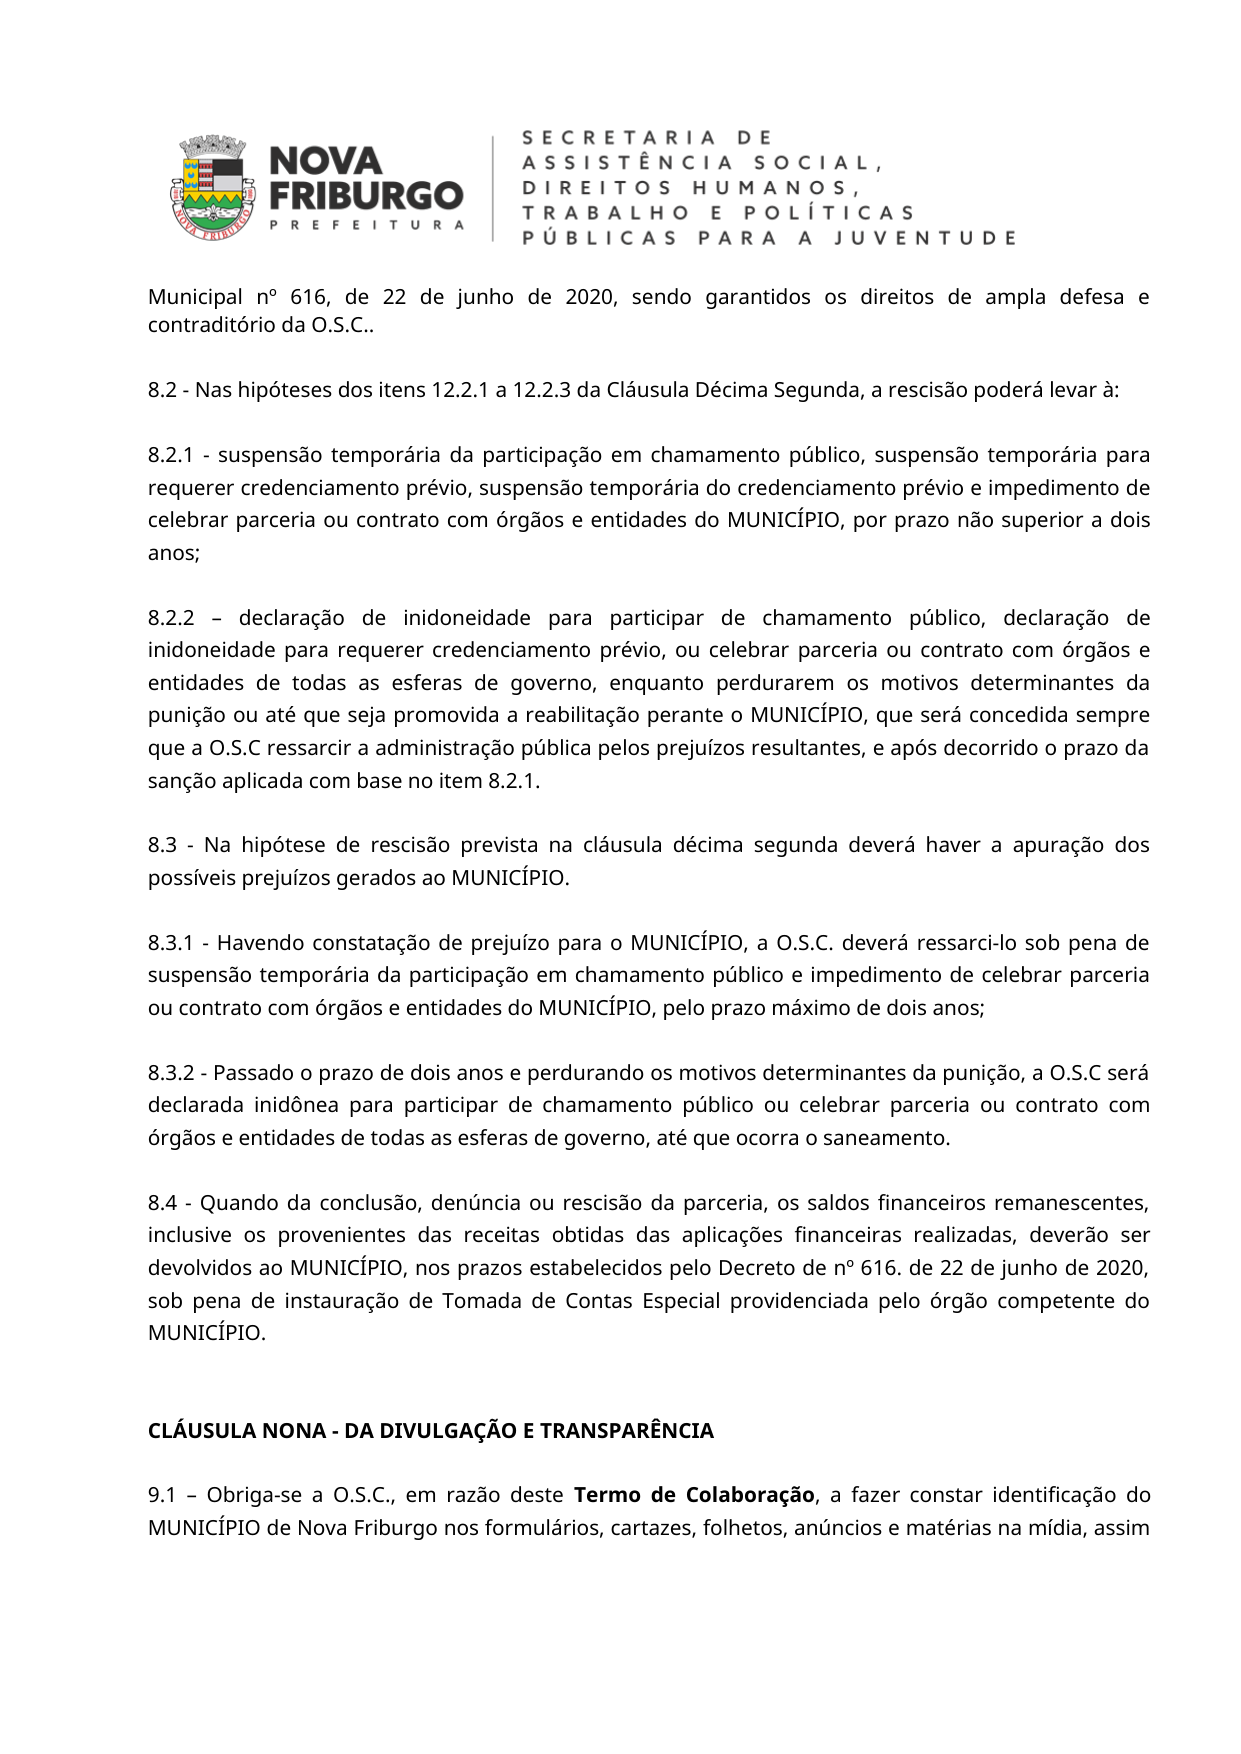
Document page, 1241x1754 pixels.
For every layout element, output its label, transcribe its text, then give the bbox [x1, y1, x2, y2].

text 8.2.1 - suspensão temporária da participação em chamamento público, suspensão temporária para requerer credenciamento prévio, suspensão temporária do credenciamento prévio e impedimento de celebrar parceria ou contrato com órgãos e entidades do MUNICÍPIO, por prazo não superior a dois anos; [148, 440, 1152, 566]
picture [147, 101, 1034, 262]
text 8.2 - Nas hipóteses dos itens 12.2.1 a 12.2.3 da Cláusula Décima Segunda, a rescisão poderá levar à: [148, 375, 1152, 404]
text 8.3.1 - Havendo constatação de prejuízo para o MUNICÍPIO, a O.S.C. deverá ressarci-lo sob pena de suspensão temporária da participação em chamamento público e impedimento de celebrar parceria ou contrato com órgãos e entidades do MUNICÍPIO, pelo prazo máximo de dois anos; [148, 928, 1152, 1022]
text CLÁUSULA NONA - DA DIVULGAÇÃO E TRANSPARÊNCIA [148, 1416, 1152, 1444]
text 8.2.2 – declaração de inidoneidade para participar de chamamento público, declaração de inidoneidade para requerer credenciamento prévio, ou celebrar parceria ou contrato com órgãos e entidades de todas as esferas de governo, enquanto perdurarem os motivos determinantes da punição ou até que seja promovida a reabilitação perante o MUNICÍPIO, que será concedida sempre que a O.S.C ressarcir a administração pública pelos prejuízos resultantes, e após decorrido o prazo da sanção aplicada com base no item 8.2.1. [148, 603, 1152, 794]
text 8.4 - Quando da conclusão, denúncia ou rescisão da parceria, os saldos financeiros remanescentes, inclusive os provenientes das receitas obtidas das aplicações financeiras realizadas, deverão ser devolvidos ao MUNICÍPIO, nos prazos estabelecidos pelo Decreto de nº 616. de 22 de junho de 2020, sob pena de instauração de Tomada de Contas Especial providenciada pelo órgão competente do MUNICÍPIO. [148, 1188, 1152, 1347]
text 8.3.2 - Passado o prazo de dois anos e perdurando os motivos determinantes da punição, a O.S.C será declarada inidônea para participar de chamamento público ou celebrar parceria ou contrato com órgãos e entidades de todas as esferas de governo, até que ocorra o saneamento. [148, 1058, 1152, 1152]
text 8.3 - Na hipótese de rescisão prevista na cláusula décima segunda deverá haver a apuração dos possíveis prejuízos gerados ao MUNICÍPIO. [148, 831, 1152, 892]
